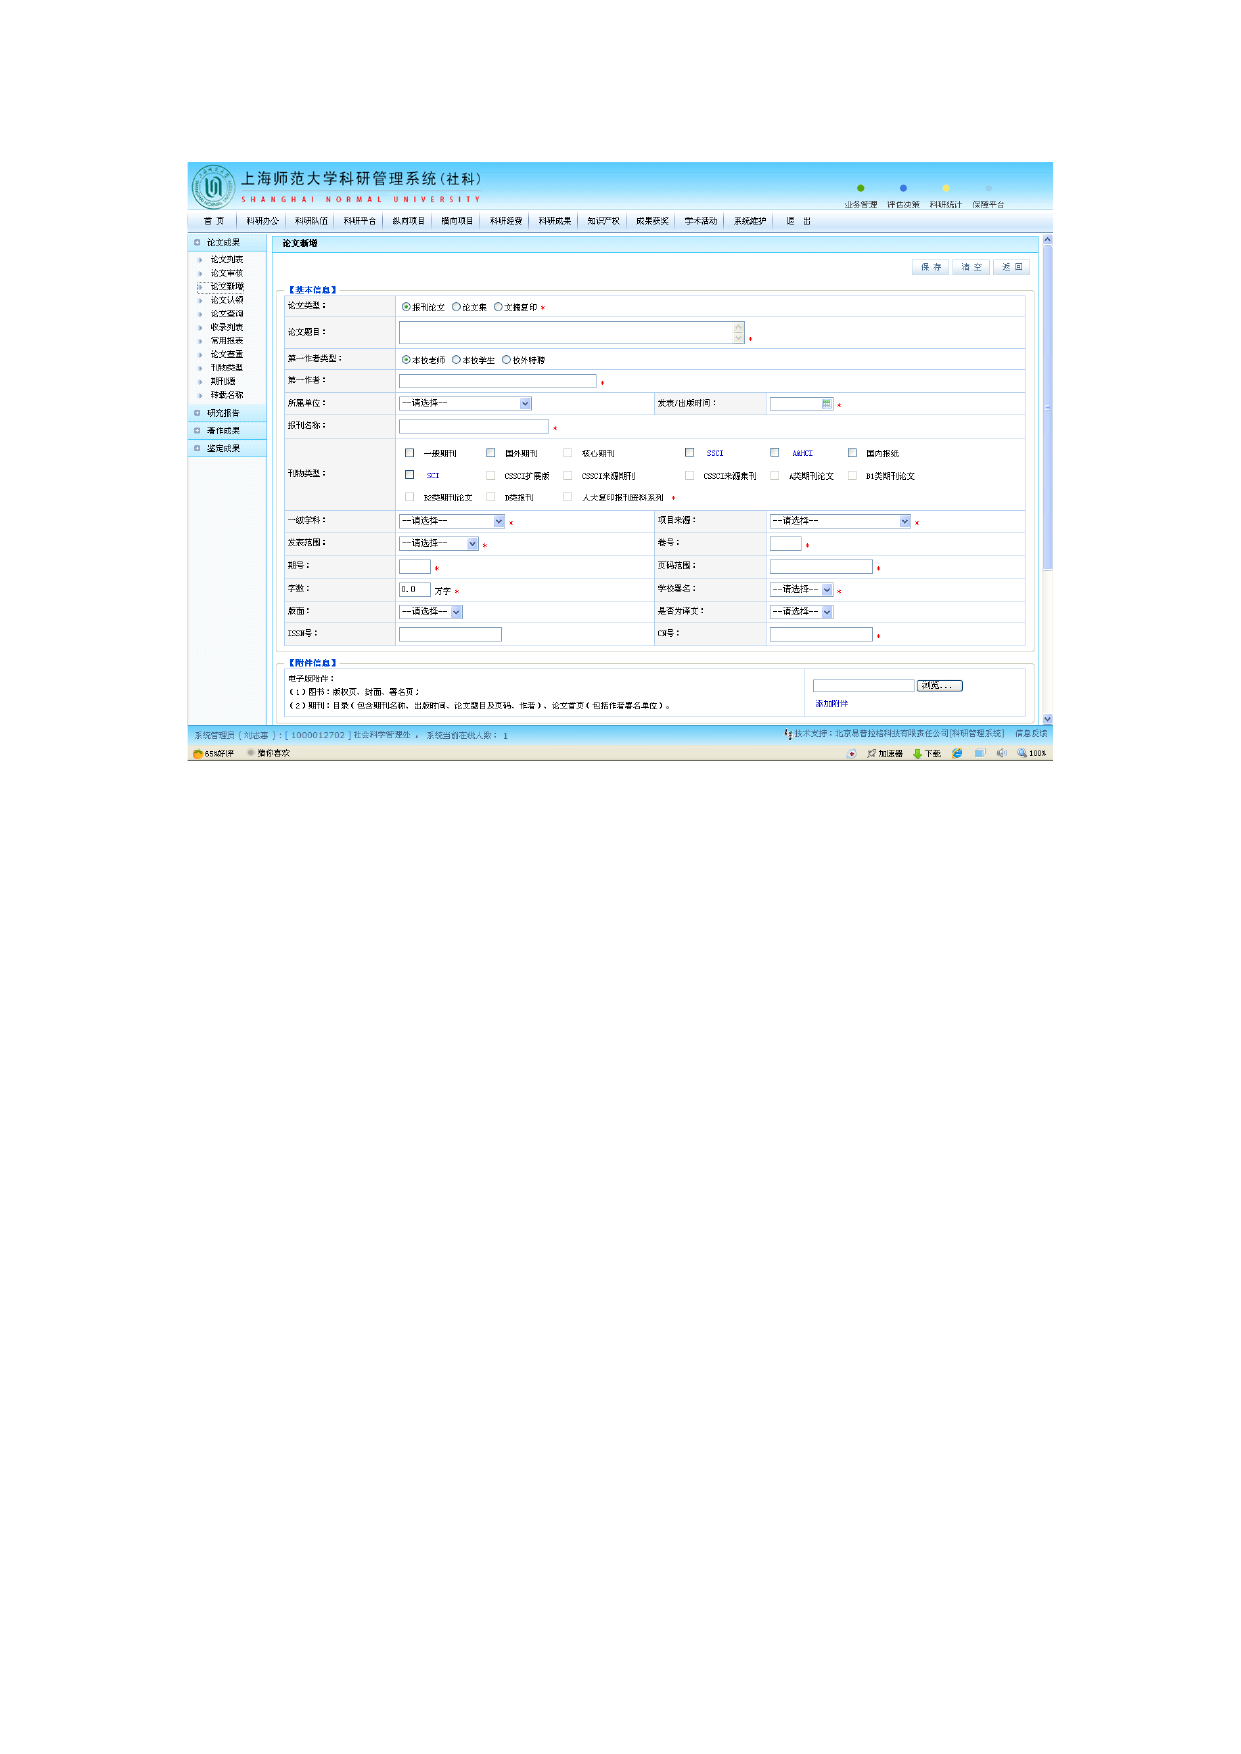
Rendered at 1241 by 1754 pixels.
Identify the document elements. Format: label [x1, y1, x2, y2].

picture [187, 162, 1053, 761]
